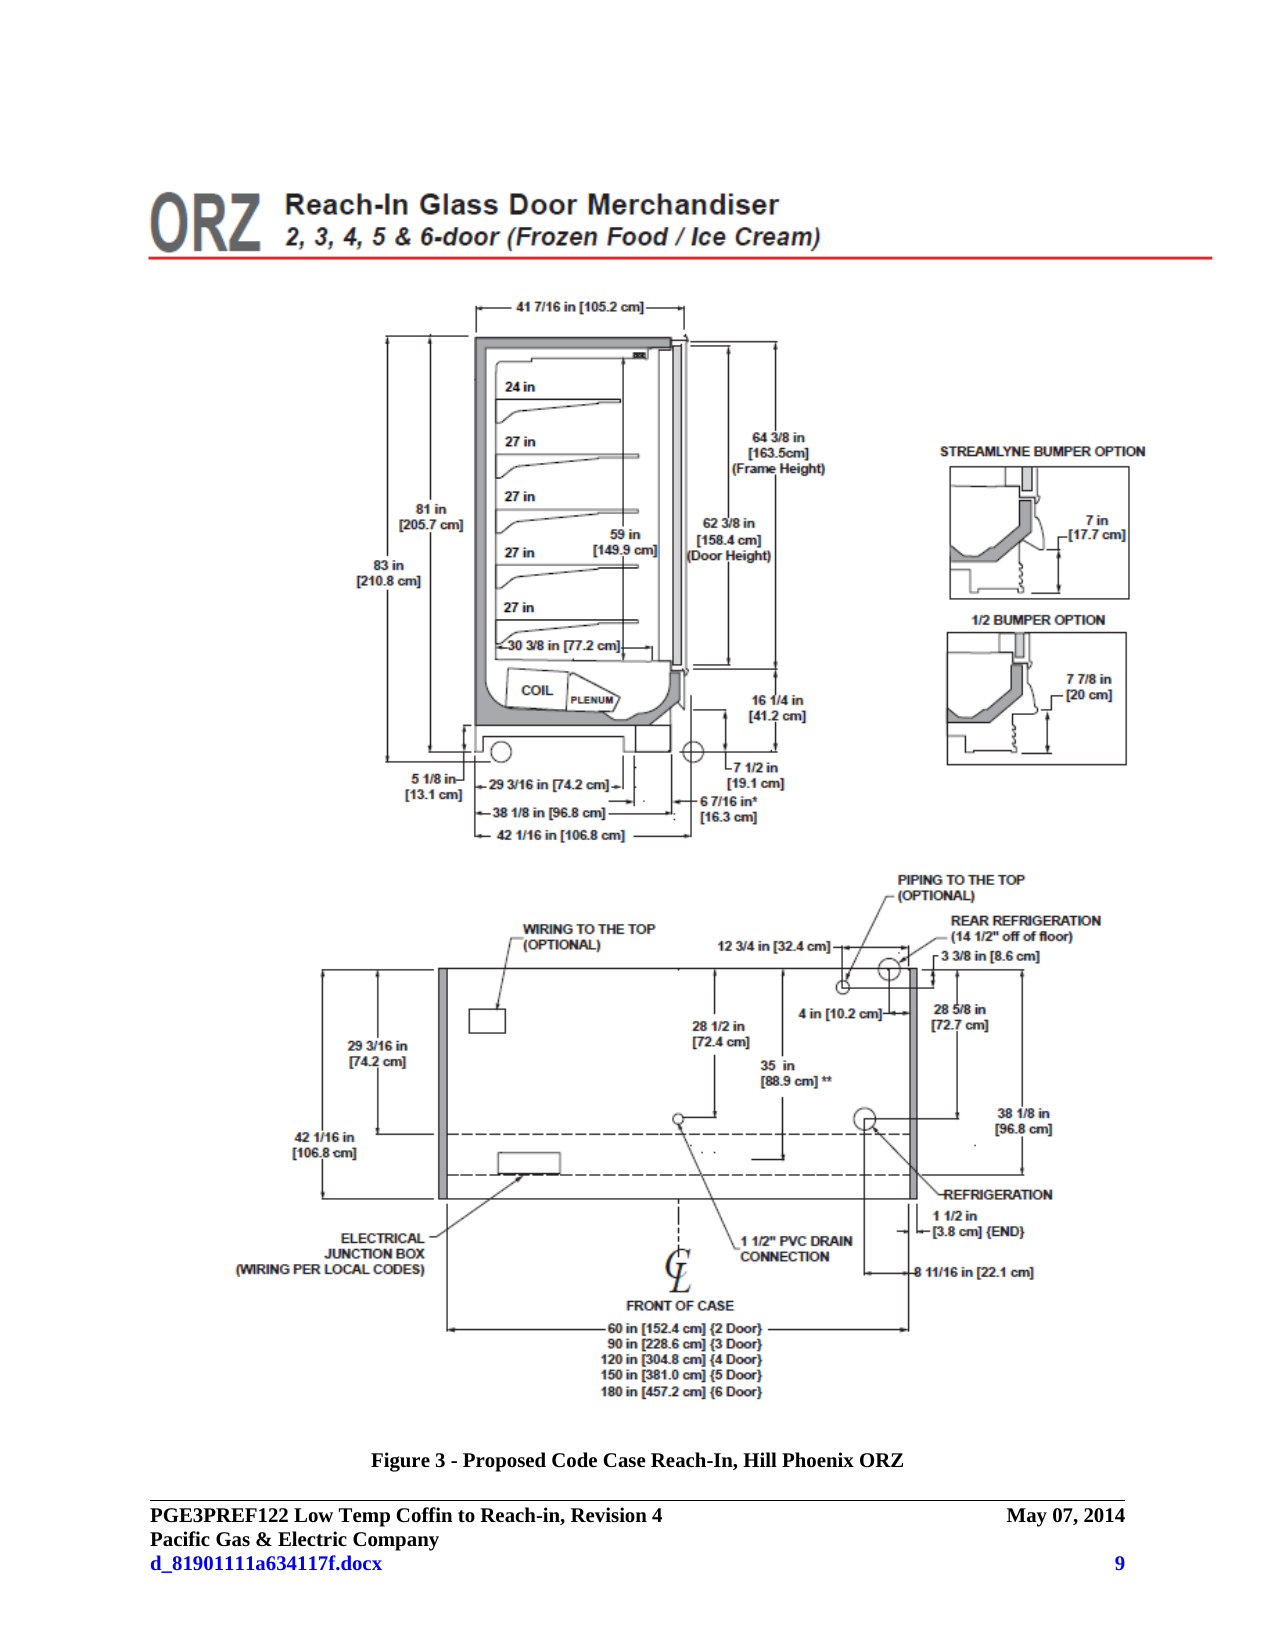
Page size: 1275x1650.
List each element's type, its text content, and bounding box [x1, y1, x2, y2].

picture [114, 175, 1213, 1419]
text Figure 3 - Proposed Code Case Reach-In, Hill Phoenix ORZ [150, 1447, 1125, 1472]
